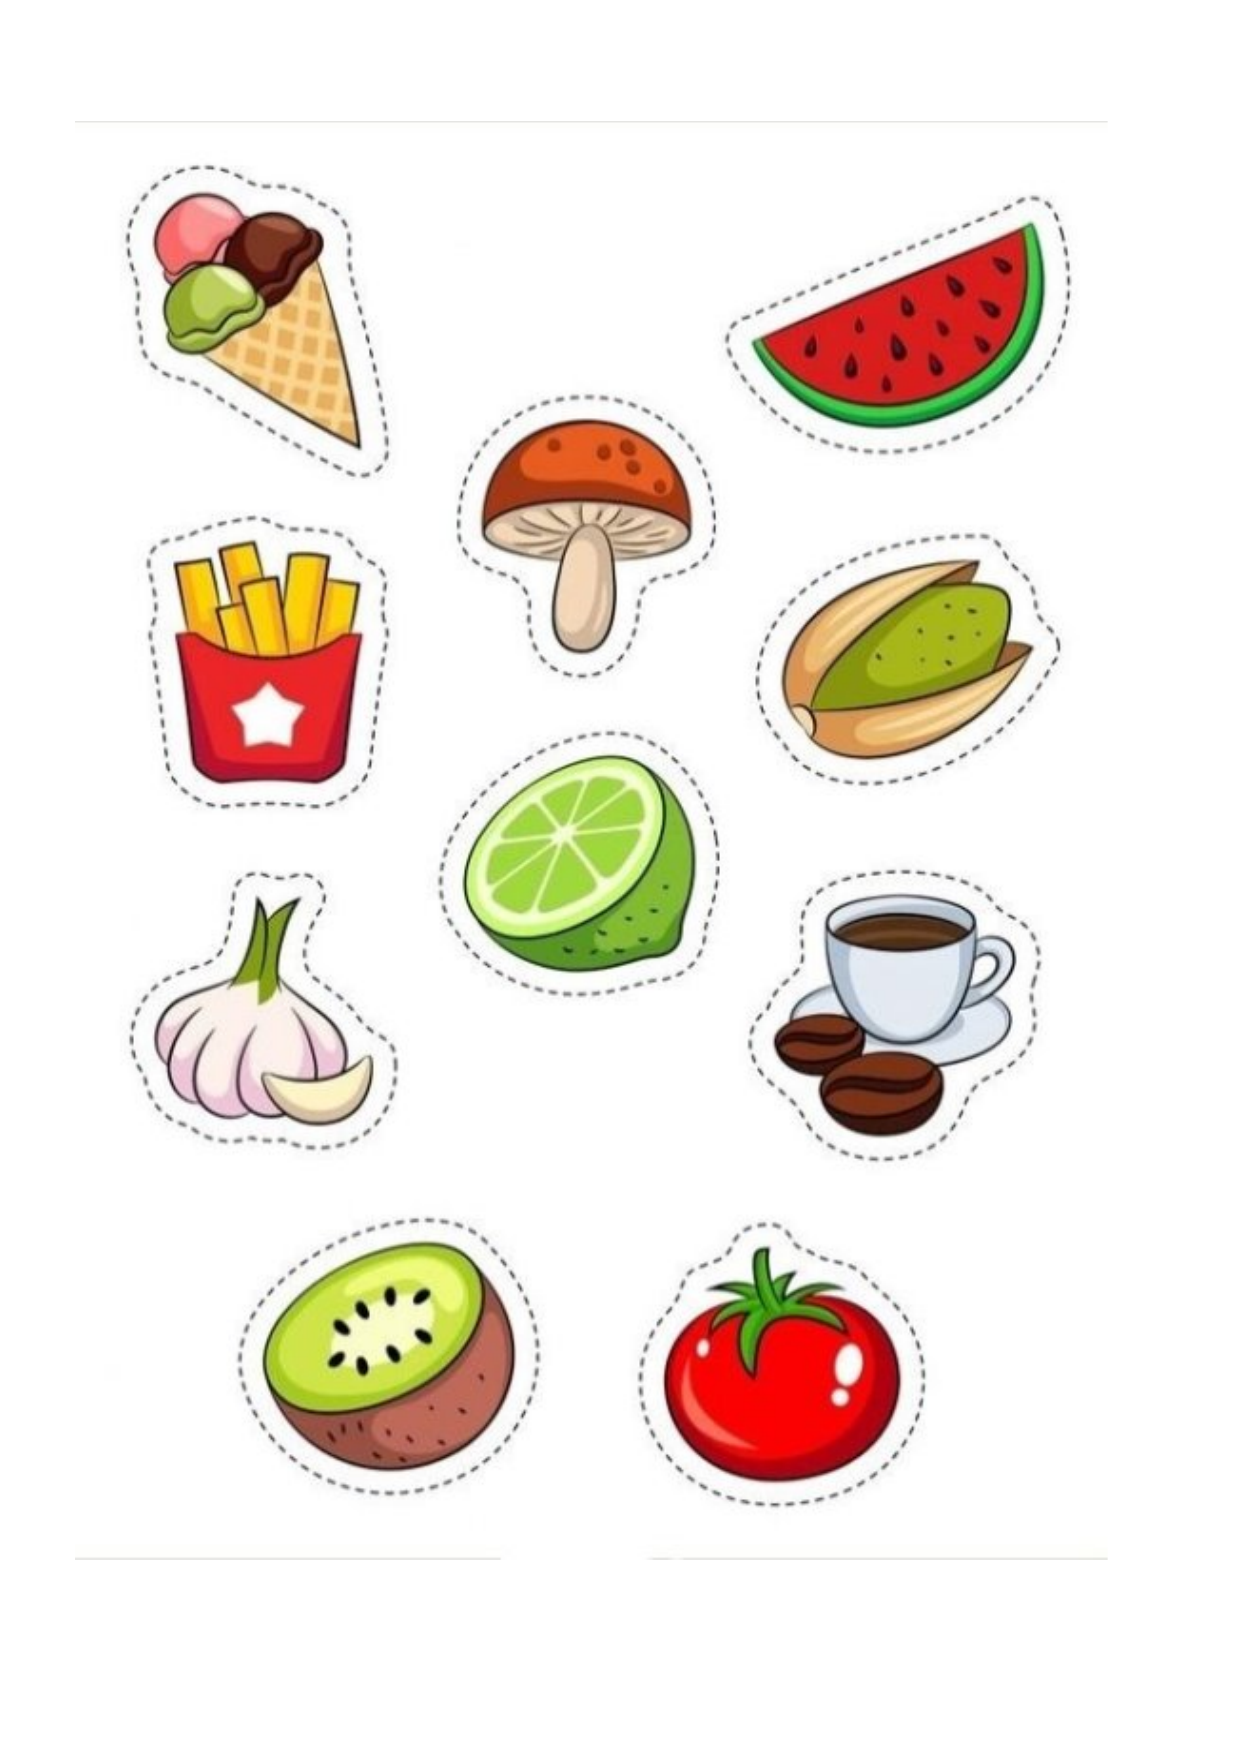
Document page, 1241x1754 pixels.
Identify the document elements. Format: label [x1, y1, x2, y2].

picture [75, 121, 1108, 1560]
